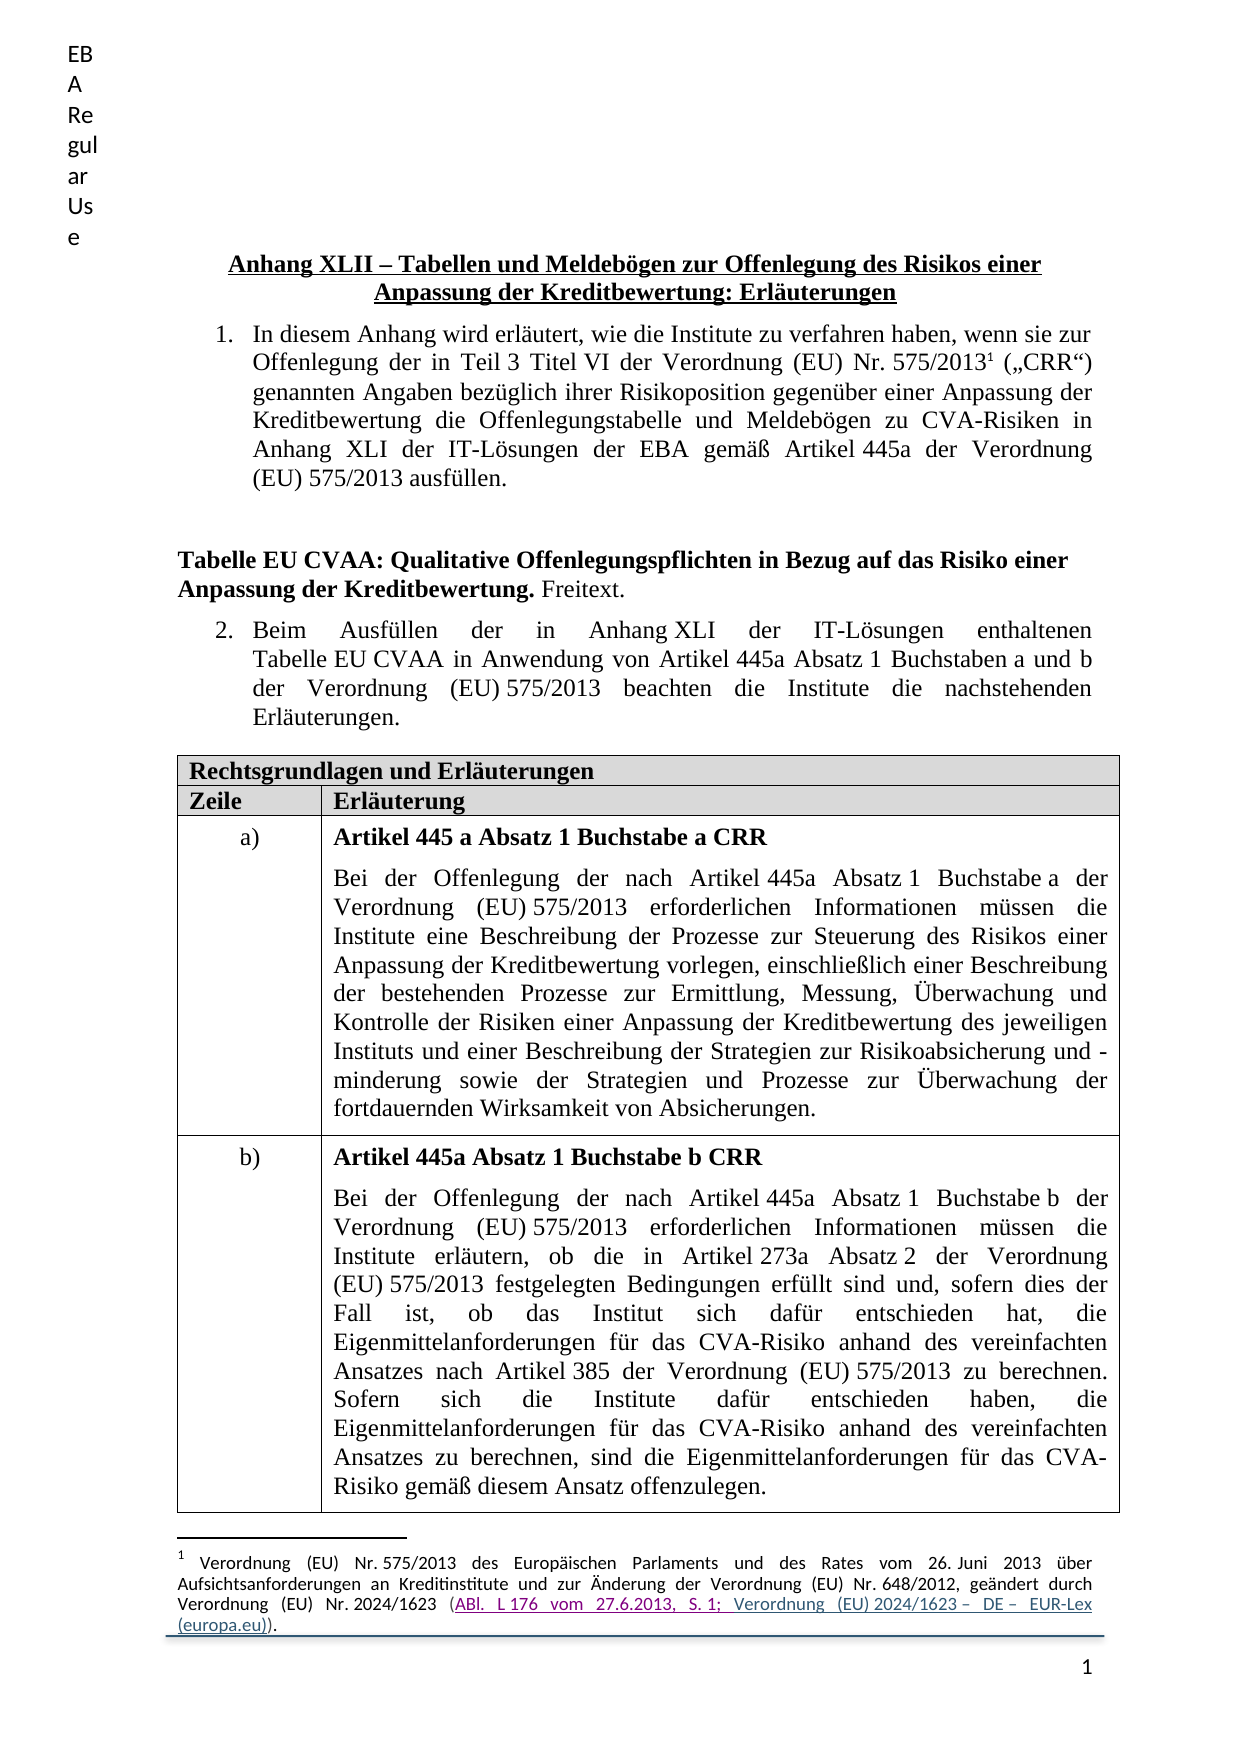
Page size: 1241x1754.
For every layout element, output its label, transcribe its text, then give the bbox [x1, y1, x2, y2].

table_cell a) [178, 816, 321, 1135]
title In diesem Anhang wird erläutert, wie die Institute zu verfahren haben, wenn sie zur Offenlegung der in Teil 3 Titel VI der Verordnung (EU) Nr. 575/2013 („CRR“) genannten Angaben bezüglich ihrer Risikoposition gegenüber einer Anpassung der Kreditbewertung die Offenlegungstabelle und Meldebögen zu CVA-Risiken in Anhang XLI der IT-Lösungen der EBA gemäß Artikel 445a der Verordnung (EU) 575/2013 ausfüllen. [215, 319, 1092, 492]
table_cell Artikel 445 a Absatz 1 Buchstabe a CRR Bei der Offenlegung der nach Artikel 445a Absatz 1 Buchstabe a der Verordnung (EU) 575/2013 erforderlichen Informationen müssen die Institute eine Beschreibung der Prozesse zur Steuerung des Risikos einer Anpassung der Kreditbewertung vorlegen, einschließlich einer Beschreibung der bestehenden Prozesse zur Ermittlung, Messung, Überwachung und Kontrolle der Risiken einer Anpassung der Kreditbewertung des jeweiligen Instituts und einer Beschreibung der Strategien zur Risikoabsicherung und -minderung sowie der Strategien und Prozesse zur Überwachung der fortdauernden Wirksamkeit von Absicherungen. [322, 816, 1119, 1135]
table_cell Artikel 445a Absatz 1 Buchstabe b CRR Bei der Offenlegung der nach Artikel 445a Absatz 1 Buchstabe b der Verordnung (EU) 575/2013 erforderlichen Informationen müssen die Institute erläutern, ob die in Artikel 273a Absatz 2 der Verordnung (EU) 575/2013 festgelegten Bedingungen erfüllt sind und, sofern dies der Fall ist, ob das Institut sich dafür entschieden hat, die Eigenmittelanforderungen für das CVA-Risiko anhand des vereinfachten Ansatzes nach Artikel 385 der Verordnung (EU) 575/2013 zu berechnen. Sofern sich die Institute dafür entschieden haben, die Eigenmittelanforderungen für das CVA-Risiko anhand des vereinfachten Ansatzes zu berechnen, sind die Eigenmittelanforderungen für das CVA-Risiko gemäß diesem Ansatz offenzulegen. [322, 1136, 1119, 1512]
table_cell b) [178, 1136, 321, 1512]
title Anhang XLII – Tabellen und Meldebögen zur Offenlegung des Risikos einer Anpassung der Kreditbewertung: Erläuterungen [177, 249, 1092, 306]
table_header Rechtsgrundlagen und Erläuterungen [178, 756, 1119, 785]
title Beim Ausfüllen der in Anhang XLI der IT-Lösungen enthaltenen Tabelle EU CVAA in Anwendung von Artikel 445a Absatz 1 Buchstaben a und b der Verordnung (EU) 575/2013 beachten die Institute die nachstehenden Erläuterungen. [215, 615, 1092, 730]
table_cell Zeile [178, 786, 321, 815]
table_cell Erläuterung [322, 786, 1119, 815]
title Tabelle EU CVAA: Qualitative Offenlegungspflichten in Bezug auf das Risiko einer Anpassung der Kreditbewertung. Freitext. [177, 545, 1092, 603]
